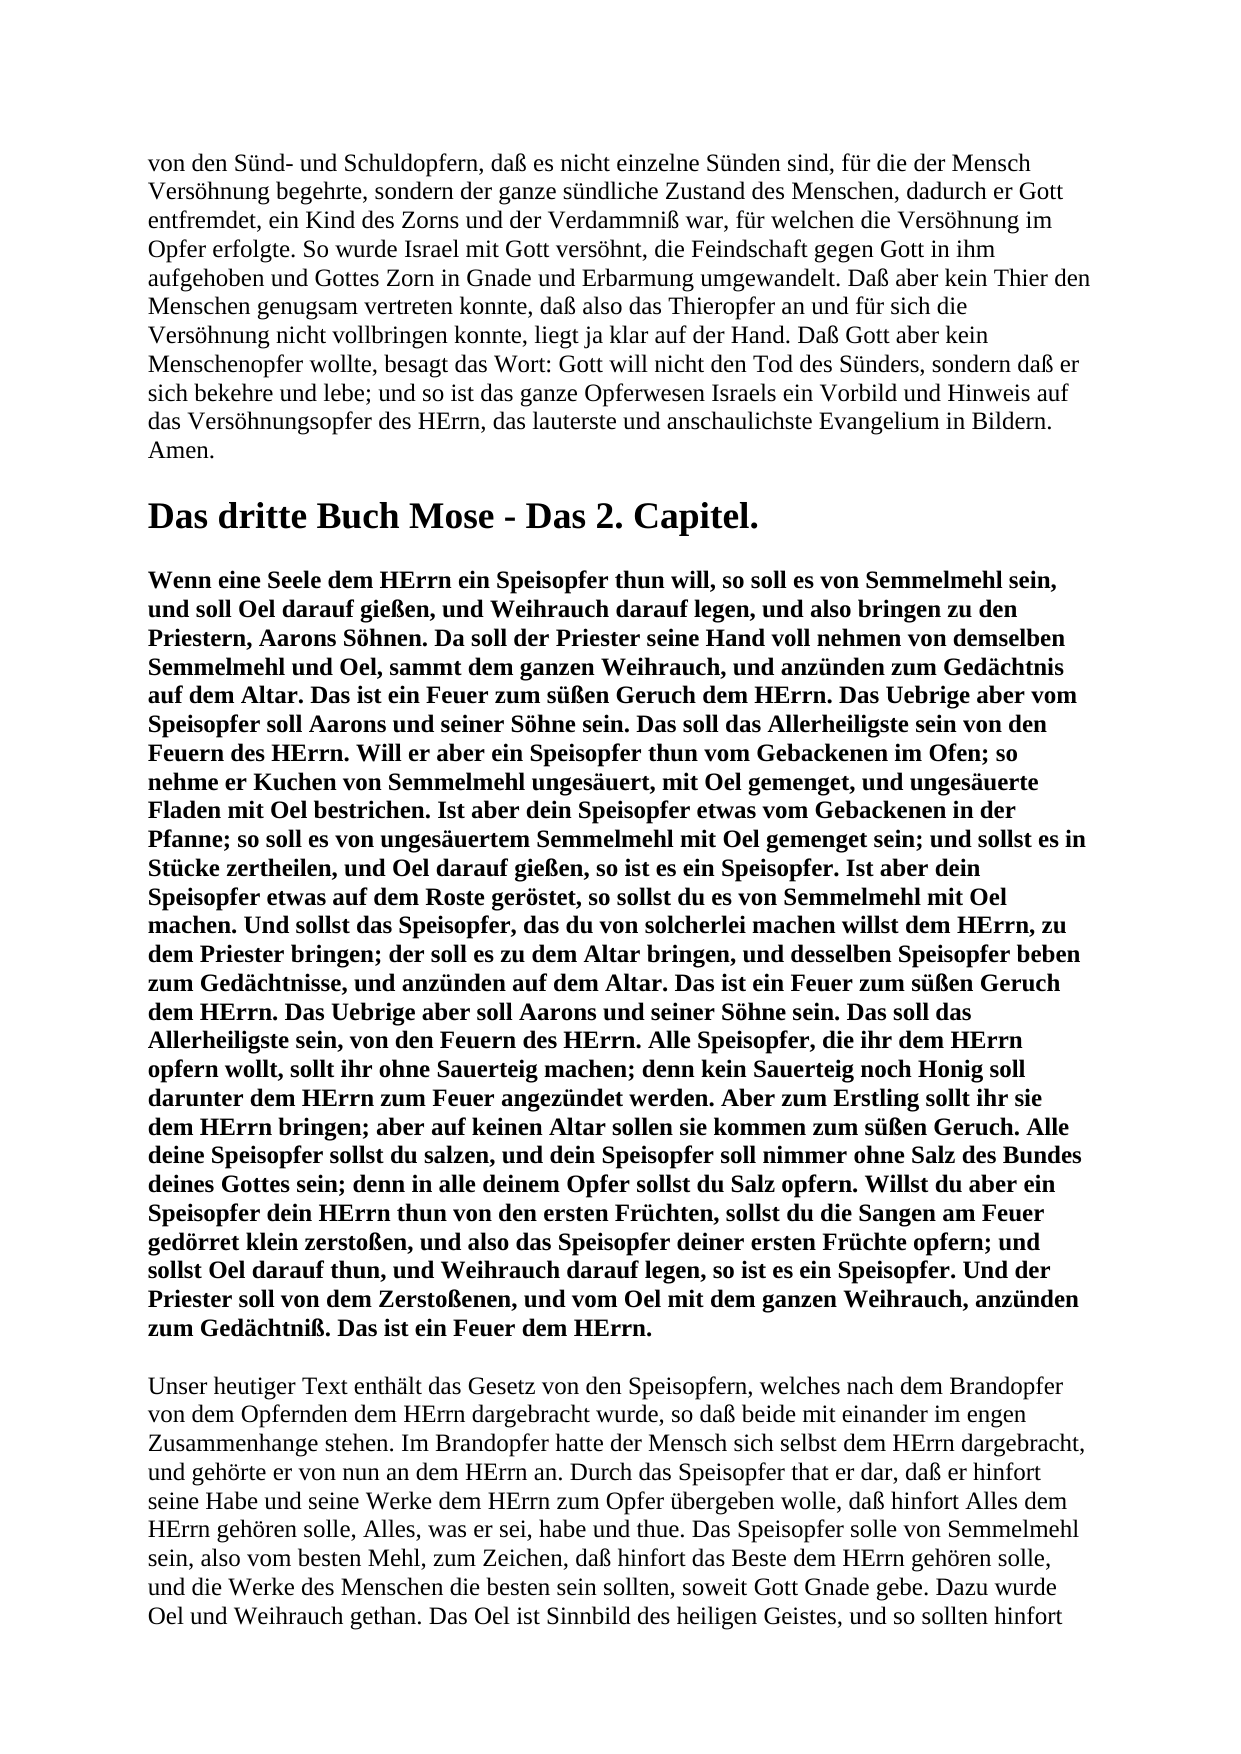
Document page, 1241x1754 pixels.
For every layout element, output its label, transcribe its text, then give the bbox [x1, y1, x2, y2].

subtitle Das dritte Buch Mose - Das 2. Capitel. [148, 493, 1093, 536]
text Wenn eine Seele dem HErrn ein Speisopfer thun will, so soll es von Semmelmehl sein, und soll Oel darauf gießen, und Weihrauch darauf legen, und also bringen zu den Priestern, Aarons Söhnen. Da soll der Priester seine Hand voll nehmen von demselben Semmelmehl und Oel, sammt dem ganzen Weihrauch, und anzünden zum Gedächtnis auf dem Altar. Das ist ein Feuer zum süßen Geruch dem HErrn. Das Uebrige aber vom Speisopfer soll Aarons und seiner Söhne sein. Das soll das Allerheiligste sein von den Feuern des HErrn. Will er aber ein Speisopfer thun vom Gebackenen im Ofen; so nehme er Kuchen von Semmelmehl ungesäuert, mit Oel gemenget, und ungesäuerte Fladen mit Oel bestrichen. Ist aber dein Speisopfer etwas vom Gebackenen in der Pfanne; so soll es von ungesäuertem Semmelmehl mit Oel gemenget sein; und sollst es in Stücke zertheilen, und Oel darauf gießen, so ist es ein Speisopfer. Ist aber dein Speisopfer etwas auf dem Roste geröstet, so sollst du es von Semmelmehl mit Oel machen. Und sollst das Speisopfer, das du von solcherlei machen willst dem HErrn, zu dem Priester bringen; der soll es zu dem Altar bringen, und desselben Speisopfer beben zum Gedächtnisse, und anzünden auf dem Altar. Das ist ein Feuer zum süßen Geruch dem HErrn. Das Uebrige aber soll Aarons und seiner Söhne sein. Das soll das Allerheiligste sein, von den Feuern des HErrn. Alle Speisopfer, die ihr dem HErrn opfern wollt, sollt ihr ohne Sauerteig machen; denn kein Sauerteig noch Honig soll darunter dem HErrn zum Feuer angezündet werden. Aber zum Erstling sollt ihr sie dem HErrn bringen; aber auf keinen Altar sollen sie kommen zum süßen Geruch. Alle deine Speisopfer sollst du salzen, und dein Speisopfer soll nimmer ohne Salz des Bundes deines Gottes sein; denn in alle deinem Opfer sollst du Salz opfern. Willst du aber ein Speisopfer dein HErrn thun von den ersten Früchten, sollst du die Sangen am Feuer gedörret klein zerstoßen, und also das Speisopfer deiner ersten Früchte opfern; und sollst Oel darauf thun, und Weihrauch darauf legen, so ist es ein Speisopfer. Und der Priester soll von dem Zerstoßenen, und vom Oel mit dem ganzen Weihrauch, anzünden zum Gedächtniß. Das ist ein Feuer dem HErrn. [148, 565, 1093, 1342]
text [148, 1371, 1093, 1629]
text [148, 148, 1093, 464]
